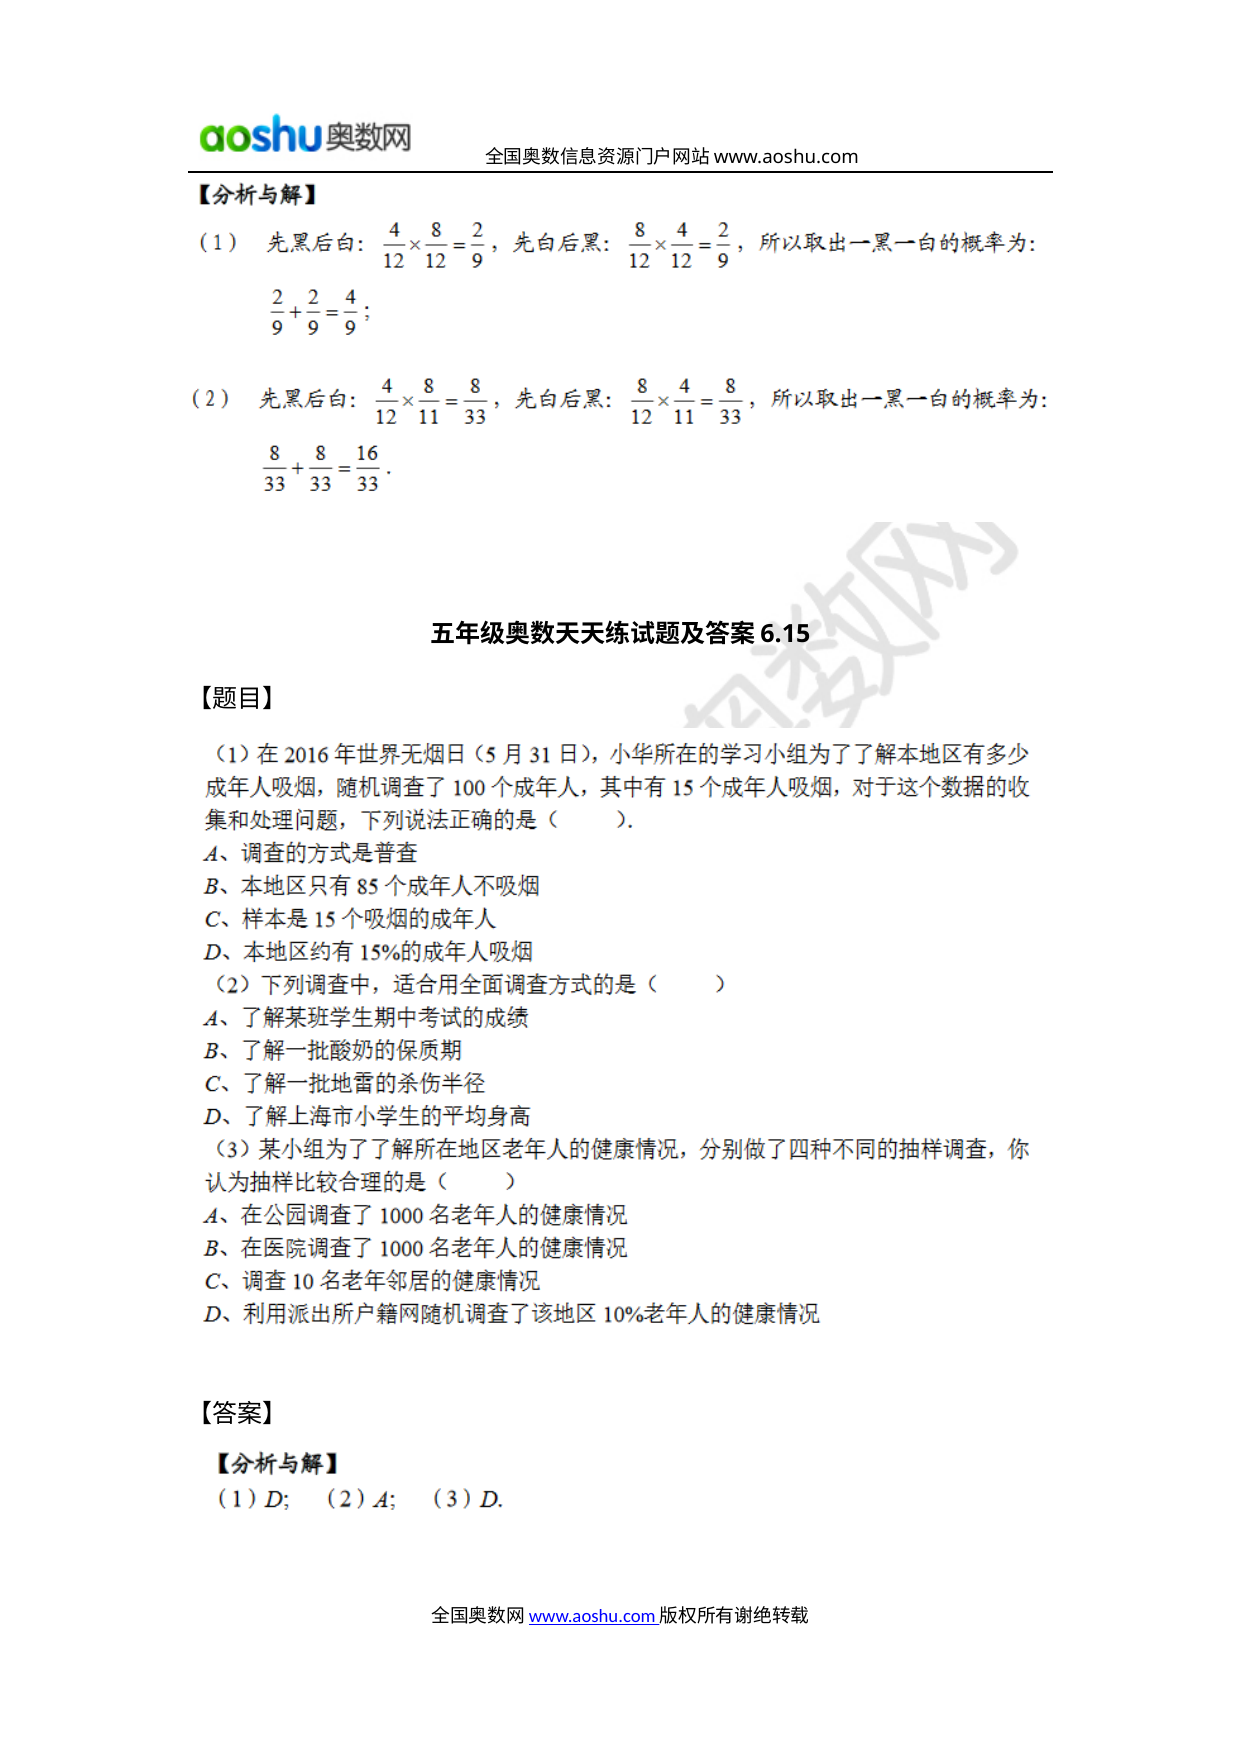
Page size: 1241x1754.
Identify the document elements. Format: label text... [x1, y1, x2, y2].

text 五年级奥数天天练试题及答案6.15 [187, 599, 1053, 664]
text 【答案】 [187, 1379, 1053, 1443]
picture [187, 728, 1053, 1347]
picture [187, 88, 485, 164]
text 【题目】 [187, 664, 1053, 728]
picture [187, 371, 1053, 599]
picture [187, 176, 1053, 344]
picture [187, 1443, 1053, 1526]
